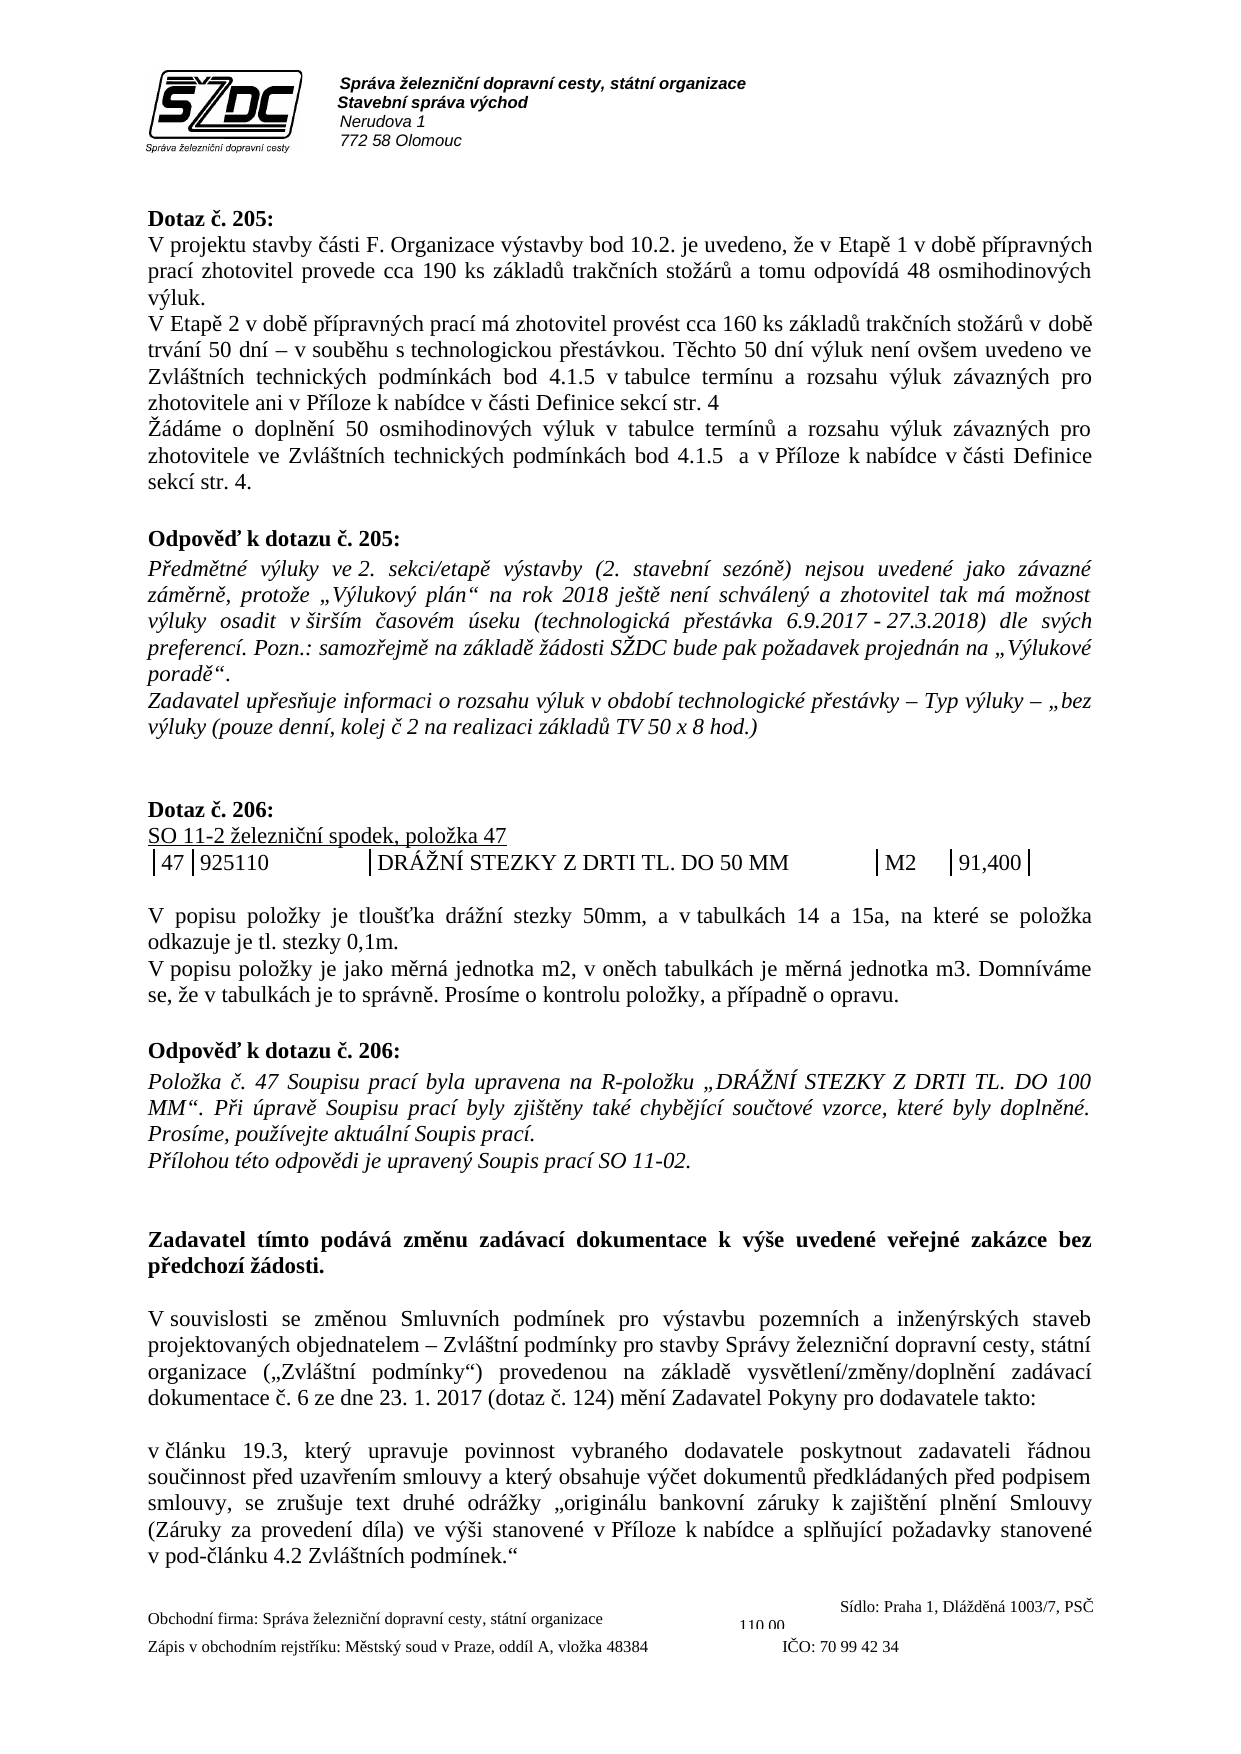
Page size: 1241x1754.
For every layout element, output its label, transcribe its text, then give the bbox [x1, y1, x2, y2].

text Odpověď k dotazu č. 205: [148, 525, 1093, 551]
table_header 47 [155, 849, 192, 876]
text V Etapě 2 v době přípravných prací má zhotovitel provést cca 160 ks základů trakčních stožárů v době trvání 50 dní – v souběhu s technologickou přestávkou. Těchto 50 dní výluk není ovšem uvedeno ve Zvláštních technických podmínkách bod 4.1.5 v tabulce termínu a rozsahu výluk závazných pro zhotovitele ani v Příloze k nabídce v části Definice sekcí str. 4 [148, 310, 1093, 415]
text Dotaz č. 205: [148, 204, 1093, 231]
table_header DRÁŽNÍ STEZKY Z DRTI TL. DO 50 MM [371, 849, 876, 876]
text Zadavatel upřesňuje informaci o rozsahu výluk v období technologické přestávky – Typ výluky – „bez výluky (pouze denní, kolej č 2 na realizaci základů TV 50 x 8 hod.) [148, 687, 1093, 739]
text Předmětné výluky ve 2. sekci/etapě výstavby (2. stavební sezóně) nejsou uvedené jako závazné záměrně, protože „Výlukový plán“ na rok 2018 ještě není schválený a zhotovitel tak má možnost výluky osadit v širším časovém úseku (technologická přestávka 6.9.2017 - 27.3.2018) dle svých preferencí. Pozn.: samozřejmě na základě žádosti SŽDC bude pak požadavek projednán na „Výlukové poradě“. [148, 555, 1093, 687]
text Položka č. 47 Soupisu prací byla upravena na R-položku „DRÁŽNÍ STEZKY Z DRTI TL. DO 100 MM“. Při úpravě Soupisu prací byly zjištěny také chybějící součtové vzorce, které byly doplněné. Prosíme, používejte aktuální Soupis prací. [148, 1068, 1093, 1147]
text Zadavatel tímto podává změnu zadávací dokumentace k výše uvedené veřejné zakázce bez předchozí žádosti. [148, 1226, 1093, 1279]
text V popisu položky je jako měrná jednotka m2, v oněch tabulkách je měrná jednotka m3. Domníváme se, že v tabulkách je to správně. Prosíme o kontrolu položky, a případně o opravu. [148, 955, 1093, 1007]
text SO 11-2 železniční spodek, položka 47 [148, 822, 1093, 849]
text V popisu položky je tloušťka drážní stezky 50mm, a v tabulkách 14 a 15a, na které se položka odkazuje je tl. stezky 0,1m. [148, 902, 1093, 955]
table_header M2 [878, 849, 950, 876]
picture [145, 69, 303, 153]
text Přílohou této odpovědi je upravený Soupis prací SO 11-02. [148, 1147, 1093, 1173]
text Odpověď k dotazu č. 206: [148, 1038, 1093, 1064]
table_header 925110 [194, 849, 369, 876]
text Žádáme o doplnění 50 osmihodinových výluk v tabulce termínů a rozsahu výluk závazných pro zhotovitele ve Zvláštních technických podmínkách bod 4.1.5 a v Příloze k nabídce v části Definice sekcí str. 4. [148, 415, 1093, 494]
text v článku 19.3, který upravuje povinnost vybraného dodavatele poskytnout zadavateli řádnou součinnost před uzavřením smlouvy a který obsahuje výčet dokumentů předkládaných před podpisem smlouvy, se zrušuje text druhé odrážky „originálu bankovní záruky k zajištění plnění Smlouvy (Záruky za provedení díla) ve výši stanovené v Příloze k nabídce a splňující požadavky stanovené v pod-článku 4.2 Zvláštních podmínek.“ [148, 1437, 1093, 1568]
text Dotaz č. 206: [148, 796, 1093, 822]
text V projektu stavby části F. Organizace výstavby bod 10.2. je uvedeno, že v Etapě 1 v době přípravných prací zhotovitel provede cca 190 ks základů trakčních stožárů a tomu odpovídá 48 osmihodinových výluk. [148, 231, 1093, 310]
table_header 91,400 [952, 849, 1028, 876]
text V souvislosti se změnou Smluvních podmínek pro výstavbu pozemních a inženýrských staveb projektovaných objednatelem – Zvláštní podmínky pro stavby Správy železniční dopravní cesty, státní organizace („Zvláštní podmínky“) provedenou na základě vysvětlení/změny/doplnění zadávací dokumentace č. 6 ze dne 23. 1. 2017 (dotaz č. 124) mění Zadavatel Pokyny pro dodavatele takto: [148, 1305, 1093, 1410]
